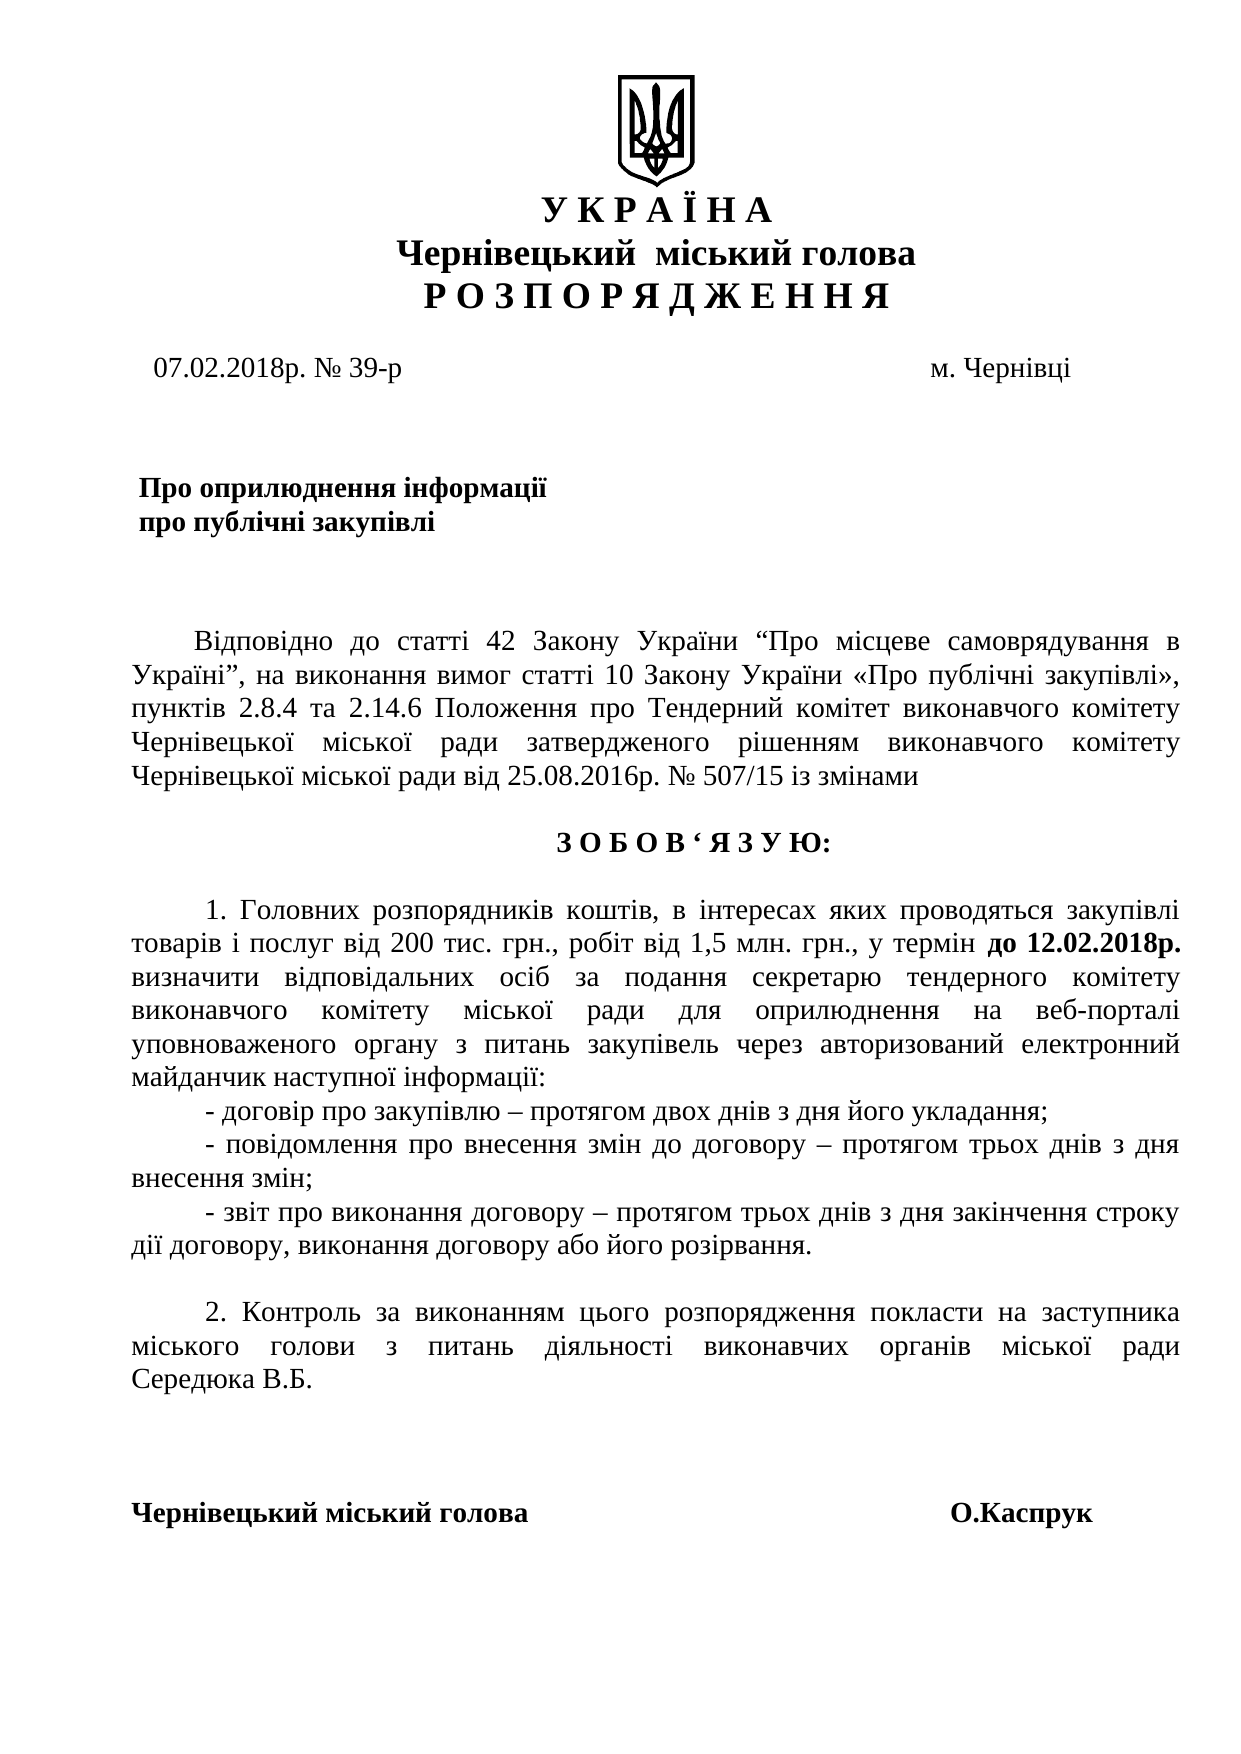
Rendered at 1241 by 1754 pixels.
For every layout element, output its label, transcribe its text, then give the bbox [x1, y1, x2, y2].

text - договір про закупівлю – протягом двох днів з дня його укладання; [131, 1093, 1181, 1127]
text Відповідно до статті 42 Закону України “Про місцеве самоврядування в Україні”, на виконання вимог статті 10 Закону України «Про публічні закупівлі», пунктів 2.8.4 та 2.14.6 Положення про Тендерний комітет виконавчого комітету Чернівецької міської ради затвердженого рішенням виконавчого комітету Чернівецької міської ради від 25.08.2016р. № 507/15 із змінами [131, 623, 1181, 791]
text 2. Контроль за виконанням цього розпорядження покласти на заступника міського голови з питань діяльності виконавчих органів міської ради Середюка В.Б. [131, 1294, 1181, 1395]
text - повідомлення про внесення змін до договору – протягом трьох днів з дня внесення змін; [131, 1127, 1181, 1194]
table_header Про оприлюднення інформації про публічні закупівлі [131, 470, 1144, 537]
text 07.02.2018р. № 39-р м. Чернівці [131, 350, 1181, 384]
text Чернівецький міський голова О.Каспрук [131, 1496, 1181, 1529]
text 1. Головних розпорядників коштів, в інтересах яких проводяться закупівлі товарів і послуг від 200 тис. грн., робіт від 1,5 млн. грн., у термін до 12.02.2018р. визначити відповідальних осіб за подання секретарю тендерного комітету виконавчого комітету міської ради для оприлюднення на веб-порталі уповноваженого органу з питань закупівель через авторизований електронний майданчик наступної інформації: [131, 892, 1181, 1093]
text У К Р А Ї Н А [131, 187, 1181, 231]
text - звіт про виконання договору – протягом трьох днів з дня закінчення строку дії договору, виконання договору або його розірвання. [131, 1194, 1181, 1261]
text Чернівецький міський голова [131, 231, 1181, 274]
text Р О З П О Р Я Д Ж Е Н Н Я [131, 274, 1181, 317]
text З О Б О В ‘ Я З У Ю: [131, 825, 1181, 858]
